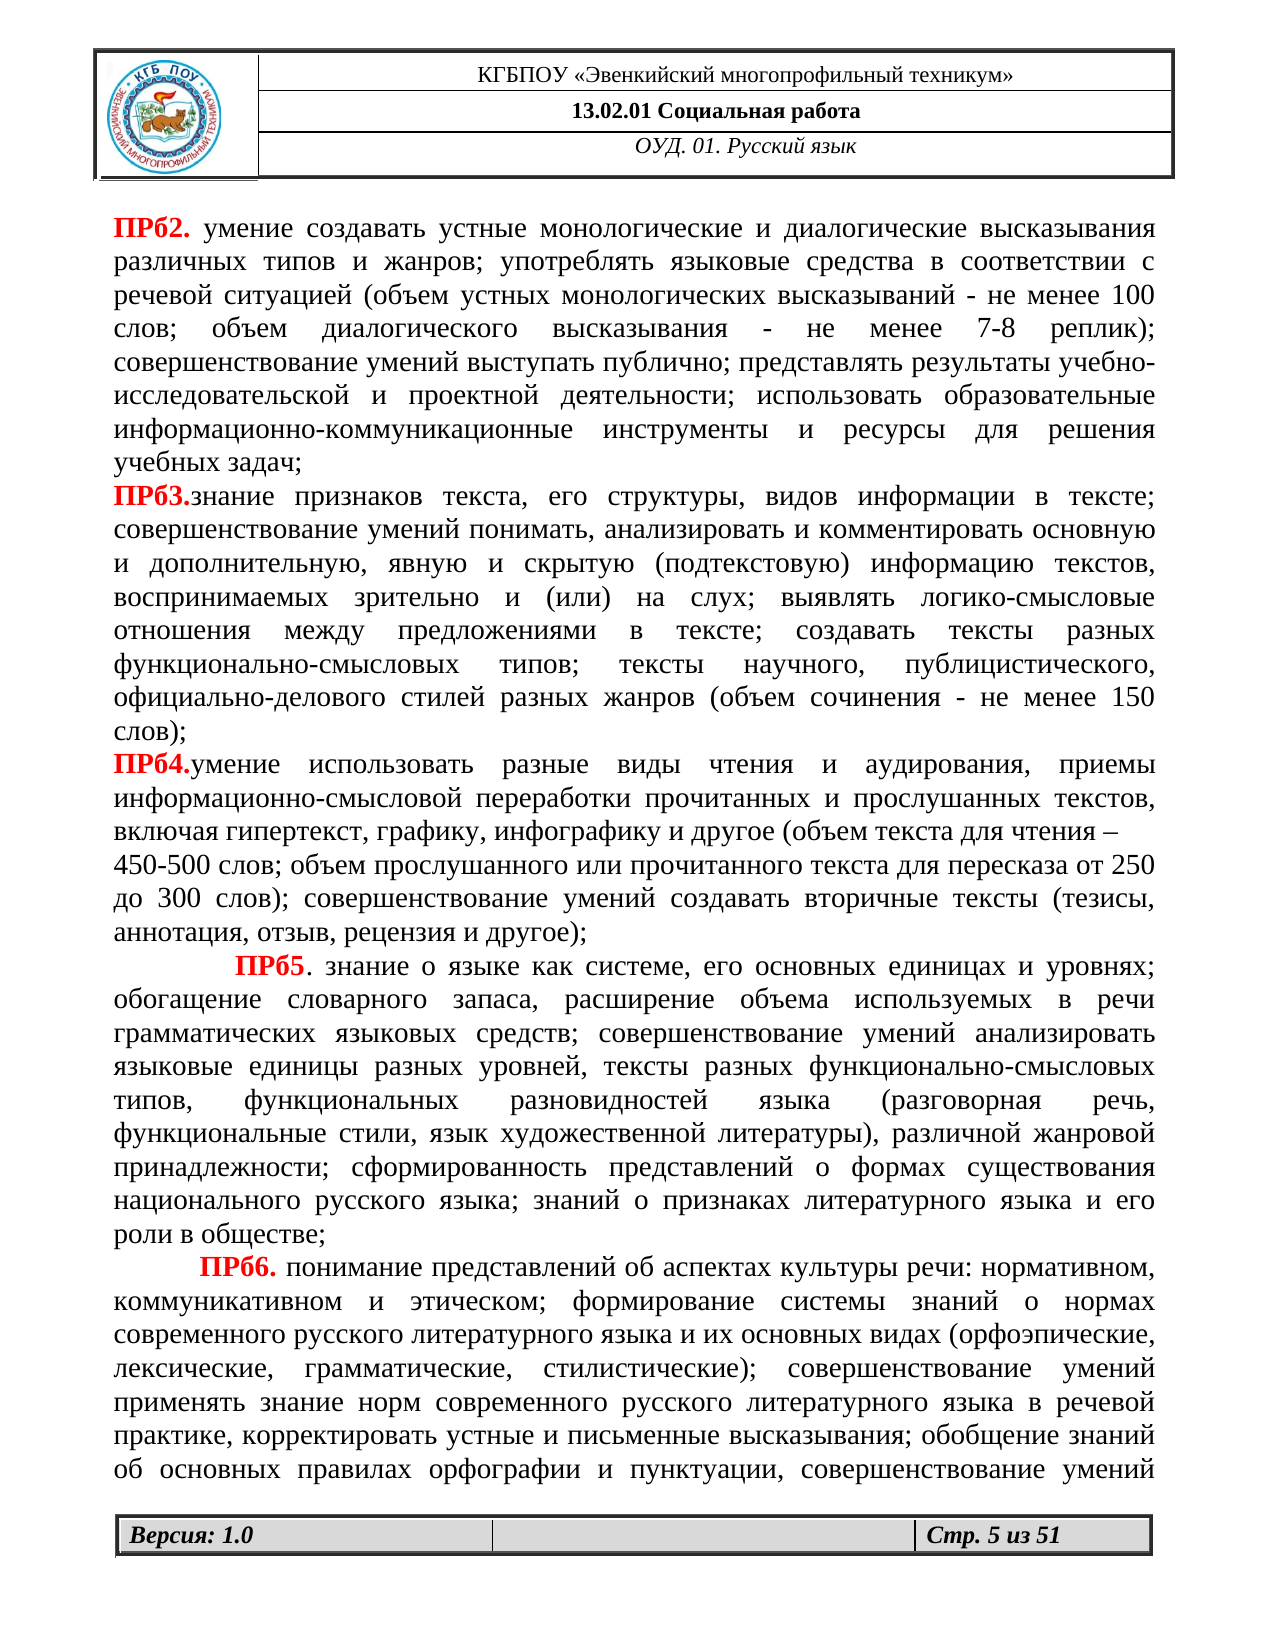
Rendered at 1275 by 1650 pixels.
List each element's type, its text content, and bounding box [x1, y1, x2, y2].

text ПРб2. умение создавать устные монологические и диалогические высказывания различных типов и жанров; употреблять языковые средства в соответствии с речевой ситуацией (объем устных монологических высказываний - не менее 100 слов; объем диалогического высказывания - не менее 7-8 реплик); совершенствование умений выступать публично; представлять результаты учебно-исследовательской и проектной деятельности; использовать образовательные информационно-коммуникационные инструменты и ресурсы для решения учебных задач; [113, 210, 1156, 478]
text ПРб3.знание признаков текста, его структуры, видов информации в тексте; совершенствование умений понимать, анализировать и комментировать основную и дополнительную, явную и скрытую (подтекстовую) информацию текстов, воспринимаемых зрительно и (или) на слух; выявлять логико-смысловые отношения между предложениями в тексте; создавать тексты разных функционально-смысловых типов; тексты научного, публицистического, официально-делового стилей разных жанров (объем сочинения - не менее 150 слов); [113, 478, 1156, 746]
text 450-500 слов; объем прослушанного или прочитанного текста для пересказа от 250 до 300 слов); совершенствование умений создавать вторичные тексты (тезисы, аннотация, отзыв, рецензия и другое); [113, 847, 1156, 948]
picture [107, 60, 222, 175]
text ПРб5. знание о языке как системе, его основных единицах и уровнях; обогащение словарного запаса, расширение объема используемых в речи грамматических языковых средств; совершенствование умений анализировать языковые единицы разных уровней, тексты разных функционально-смысловых типов, функциональных разновидностей языка (разговорная речь, функциональные стили, язык художественной литературы), различной жанровой принадлежности; сформированность представлений о формах существования национального русского языка; знаний о признаках литературного языка и его роли в обществе; [113, 948, 1156, 1249]
text ПРб4.умение использовать разные виды чтения и аудирования, приемы информационно-смысловой переработки прочитанных и прослушанных текстов, включая гипертекст, графику, инфографику и другое (объем текста для чтения – [113, 746, 1156, 847]
